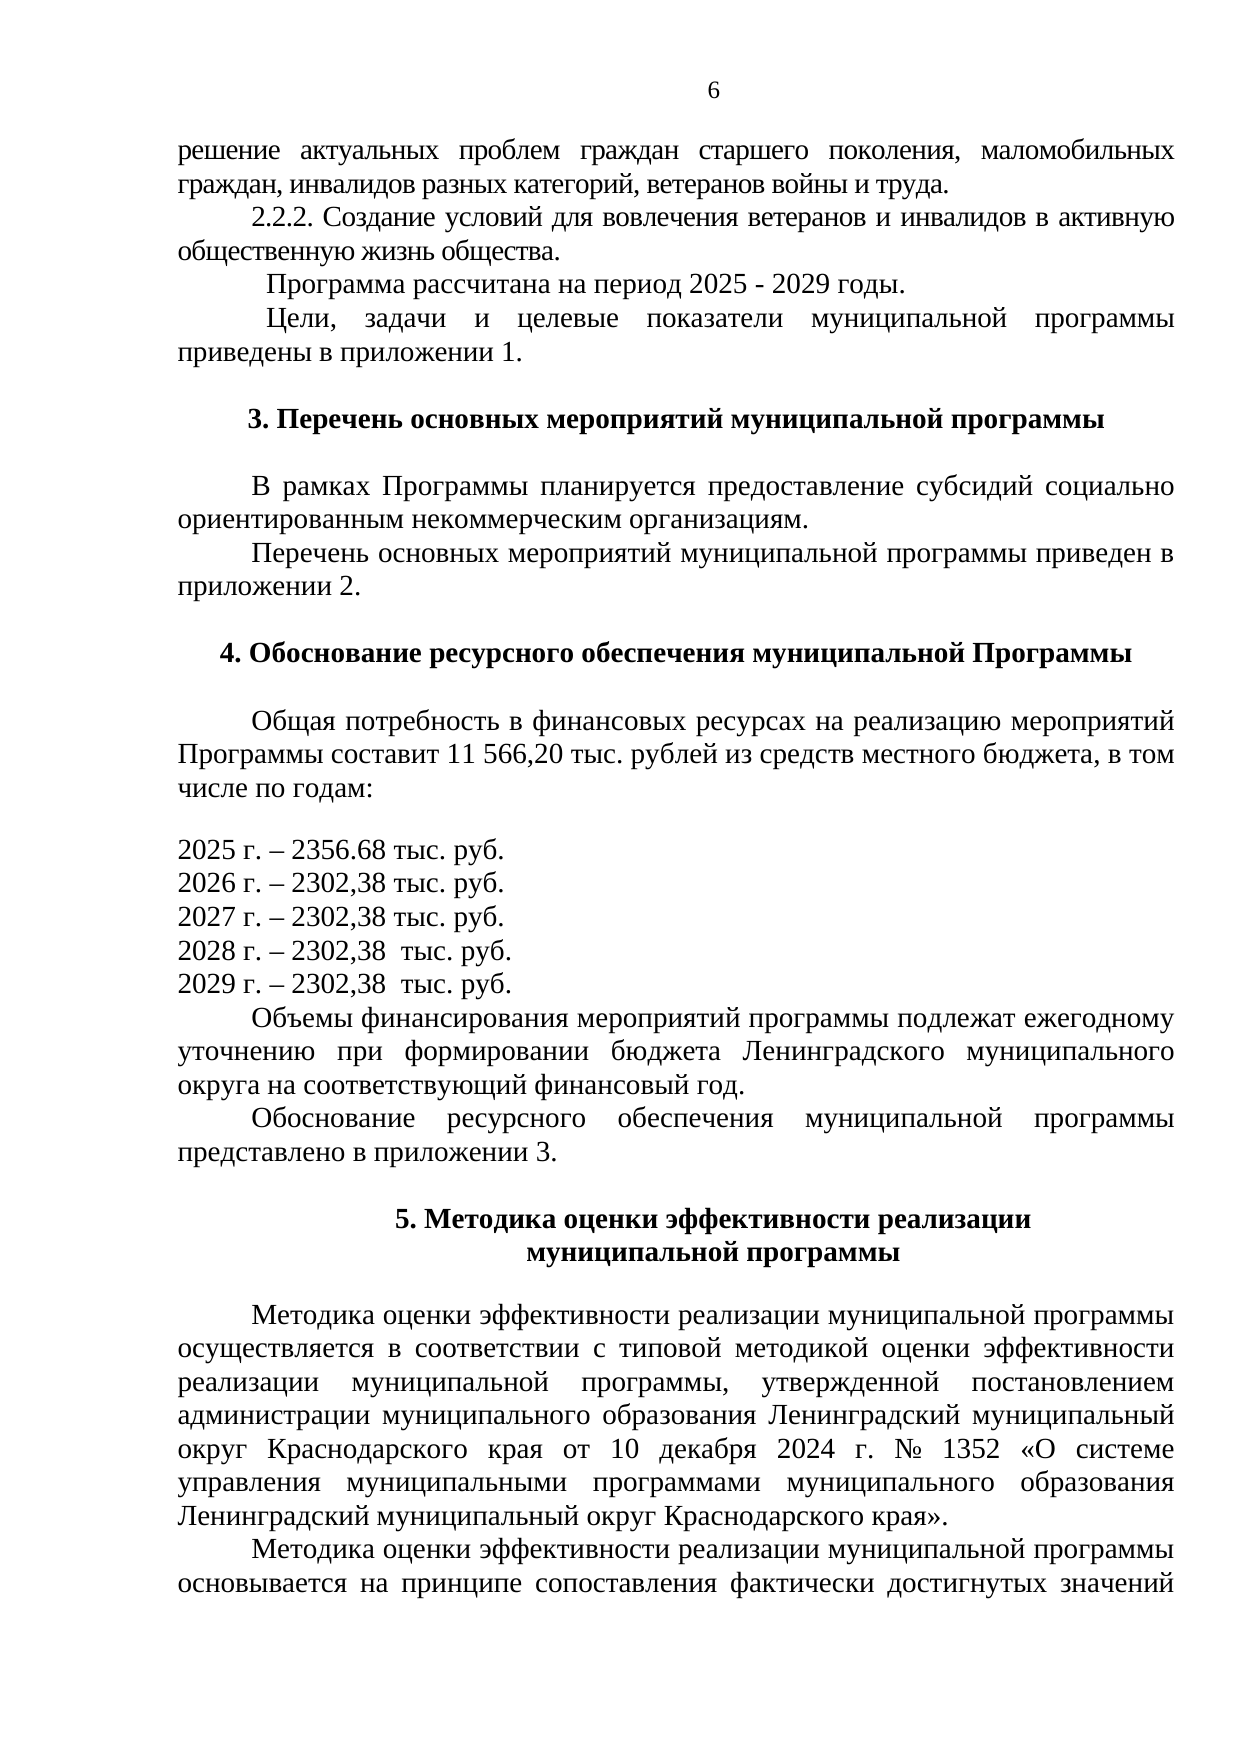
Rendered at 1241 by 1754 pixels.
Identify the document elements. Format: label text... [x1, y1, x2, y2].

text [177, 1532, 1175, 1599]
text 2028 г. – 2302,38 тыс. руб. [177, 933, 1175, 966]
text 2025 г. – 2356.68 тыс. руб. [177, 832, 1175, 866]
text 2029 г. – 2302,38 тыс. руб. [177, 966, 1175, 1000]
text 4. Обоснование ресурсного обеспечения муниципальной Программы [177, 636, 1175, 669]
text Объемы финансирования мероприятий программы подлежат ежегодному уточнению при формировании бюджета Ленинградского муниципального округа на соответствующий финансовый год. [177, 1000, 1175, 1100]
text муниципальной программы [177, 1234, 1175, 1268]
text Методика оценки эффективности реализации муниципальной программы осуществляется в соответствии с типовой методикой оценки эффективности реализации муниципальной программы, утвержденной постановлением администрации муниципального образования Ленинградский муниципальный округ Краснодарского края от 10 декабря 2024 г. № 1352 «О системе управления муниципальными программами муниципального образования Ленинградский муниципальный округ Краснодарского края». [177, 1297, 1175, 1532]
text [177, 132, 1175, 199]
text Обоснование ресурсного обеспечения муниципальной программы представлено в приложении 3. [177, 1100, 1175, 1167]
text 2026 г. – 2302,38 тыс. руб. [177, 866, 1175, 899]
text Программа рассчитана на период 2025 - 2029 годы. [177, 267, 1175, 300]
text 5. Методика оценки эффективности реализации [177, 1201, 1175, 1234]
text 3. Перечень основных мероприятий муниципальной программы [177, 401, 1175, 434]
text Перечень основных мероприятий муниципальной программы приведен в приложении 2. [177, 535, 1175, 602]
text 2027 г. – 2302,38 тыс. руб. [177, 899, 1175, 933]
text Цели, задачи и целевые показатели муниципальной программы приведены в приложении 1. [177, 300, 1175, 367]
text 2.2.2. Создание условий для вовлечения ветеранов и инвалидов в активную общественную жизнь общества. [177, 199, 1175, 267]
text В рамках Программы планируется предоставление субсидий социально ориентированным некоммерческим организациям. [177, 468, 1175, 535]
text Общая потребность в финансовых ресурсах на реализацию мероприятий Программы составит 11 566,20 тыс. рублей из средств местного бюджета, в том числе по годам: [177, 703, 1175, 803]
